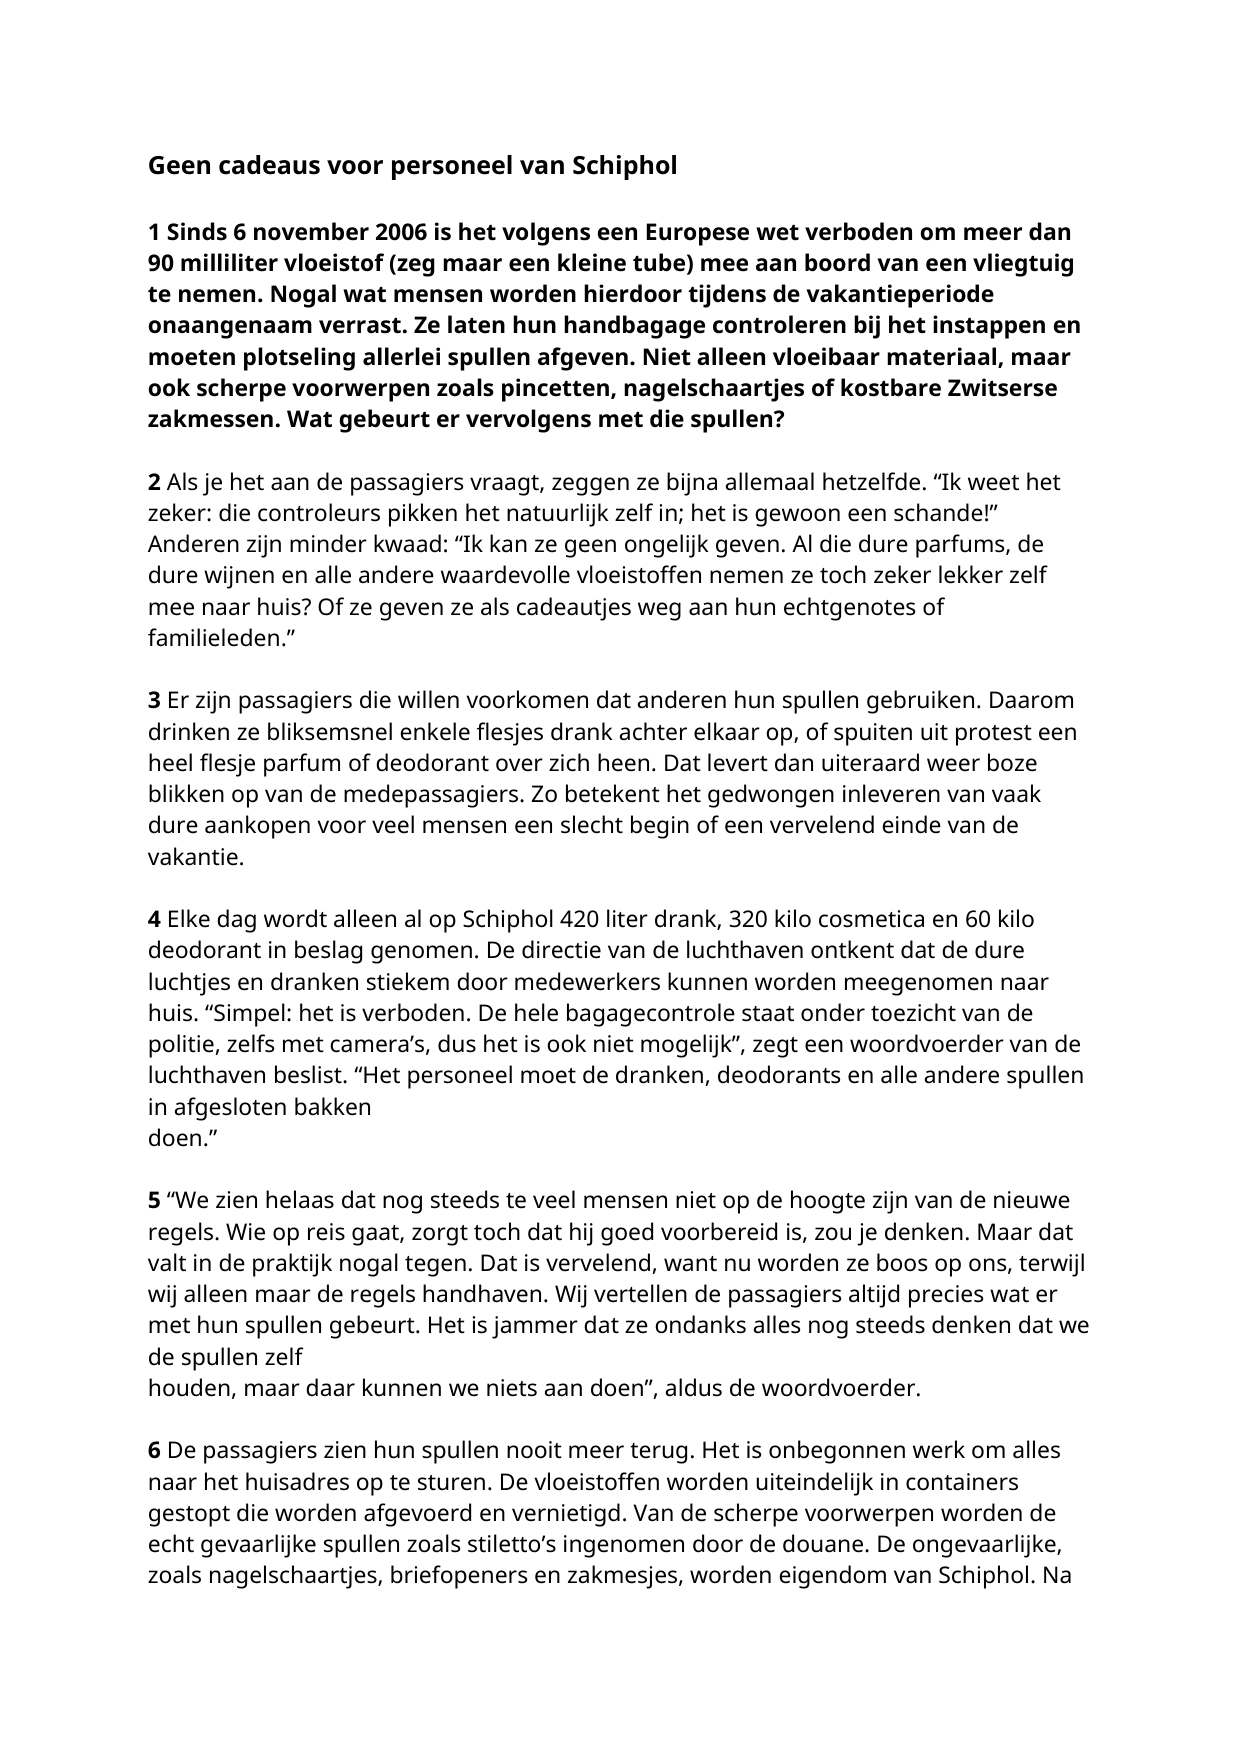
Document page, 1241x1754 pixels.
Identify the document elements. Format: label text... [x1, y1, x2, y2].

text 1 Sinds 6 november 2006 is het volgens een Europese wet verboden om meer dan 90 milliliter vloeistof (zeg maar een kleine tube) mee aan boord van een vliegtuig te nemen. Nogal wat mensen worden hierdoor tijdens de vakantieperiode onaangenaam verrast. Ze laten hun handbagage controleren bij het instappen en moeten plotseling allerlei spullen afgeven. Niet alleen vloeibaar materiaal, maar ook scherpe voorwerpen zoals pincetten, nagelschaartjes of kostbare Zwitserse zakmessen. Wat gebeurt er vervolgens met die spullen? [148, 216, 1093, 434]
text Geen cadeaus voor personeel van Schiphol [148, 148, 1093, 182]
text doen.” [148, 1122, 1093, 1153]
text 4 Elke dag wordt alleen al op Schiphol 420 liter drank, 320 kilo cosmetica en 60 kilo deodorant in beslag genomen. De directie van de luchthaven ontkent dat de dure luchtjes en dranken stiekem door medewerkers kunnen worden meegenomen naar huis. “Simpel: het is verboden. De hele bagagecontrole staat onder toezicht van de politie, zelfs met camera’s, dus het is ook niet mogelijk”, zegt een woordvoerder van de luchthaven beslist. “Het personeel moet de dranken, deodorants en alle andere spullen in afgesloten bakken [148, 903, 1093, 1122]
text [148, 1434, 1093, 1591]
text houden, maar daar kunnen we niets aan doen”, aldus de woordvoerder. [148, 1372, 1093, 1403]
text 5 “We zien helaas dat nog steeds te veel mensen niet op de hoogte zijn van de nieuwe regels. Wie op reis gaat, zorgt toch dat hij goed voorbereid is, zou je denken. Maar dat valt in de praktijk nogal tegen. Dat is vervelend, want nu worden ze boos op ons, terwijl wij alleen maar de regels handhaven. Wij vertellen de passagiers altijd precies wat er met hun spullen gebeurt. Het is jammer dat ze ondanks alles nog steeds denken dat we de spullen zelf [148, 1184, 1093, 1372]
text 2 Als je het aan de passagiers vraagt, zeggen ze bijna allemaal hetzelfde. “Ik weet het zeker: die controleurs pikken het natuurlijk zelf in; het is gewoon een schande!” Anderen zijn minder kwaad: “Ik kan ze geen ongelijk geven. Al die dure parfums, de dure wijnen en alle andere waardevolle vloeistoffen nemen ze toch zeker lekker zelf mee naar huis? Of ze geven ze als cadeautjes weg aan hun echtgenotes of familieleden.” [148, 466, 1093, 653]
text 3 Er zijn passagiers die willen voorkomen dat anderen hun spullen gebruiken. Daarom drinken ze bliksemsnel enkele flesjes drank achter elkaar op, of spuiten uit protest een heel flesje parfum of deodorant over zich heen. Dat levert dan uiteraard weer boze blikken op van de medepassagiers. Zo betekent het gedwongen inleveren van vaak dure aankopen voor veel mensen een slecht begin of een vervelend einde van de vakantie. [148, 684, 1093, 872]
